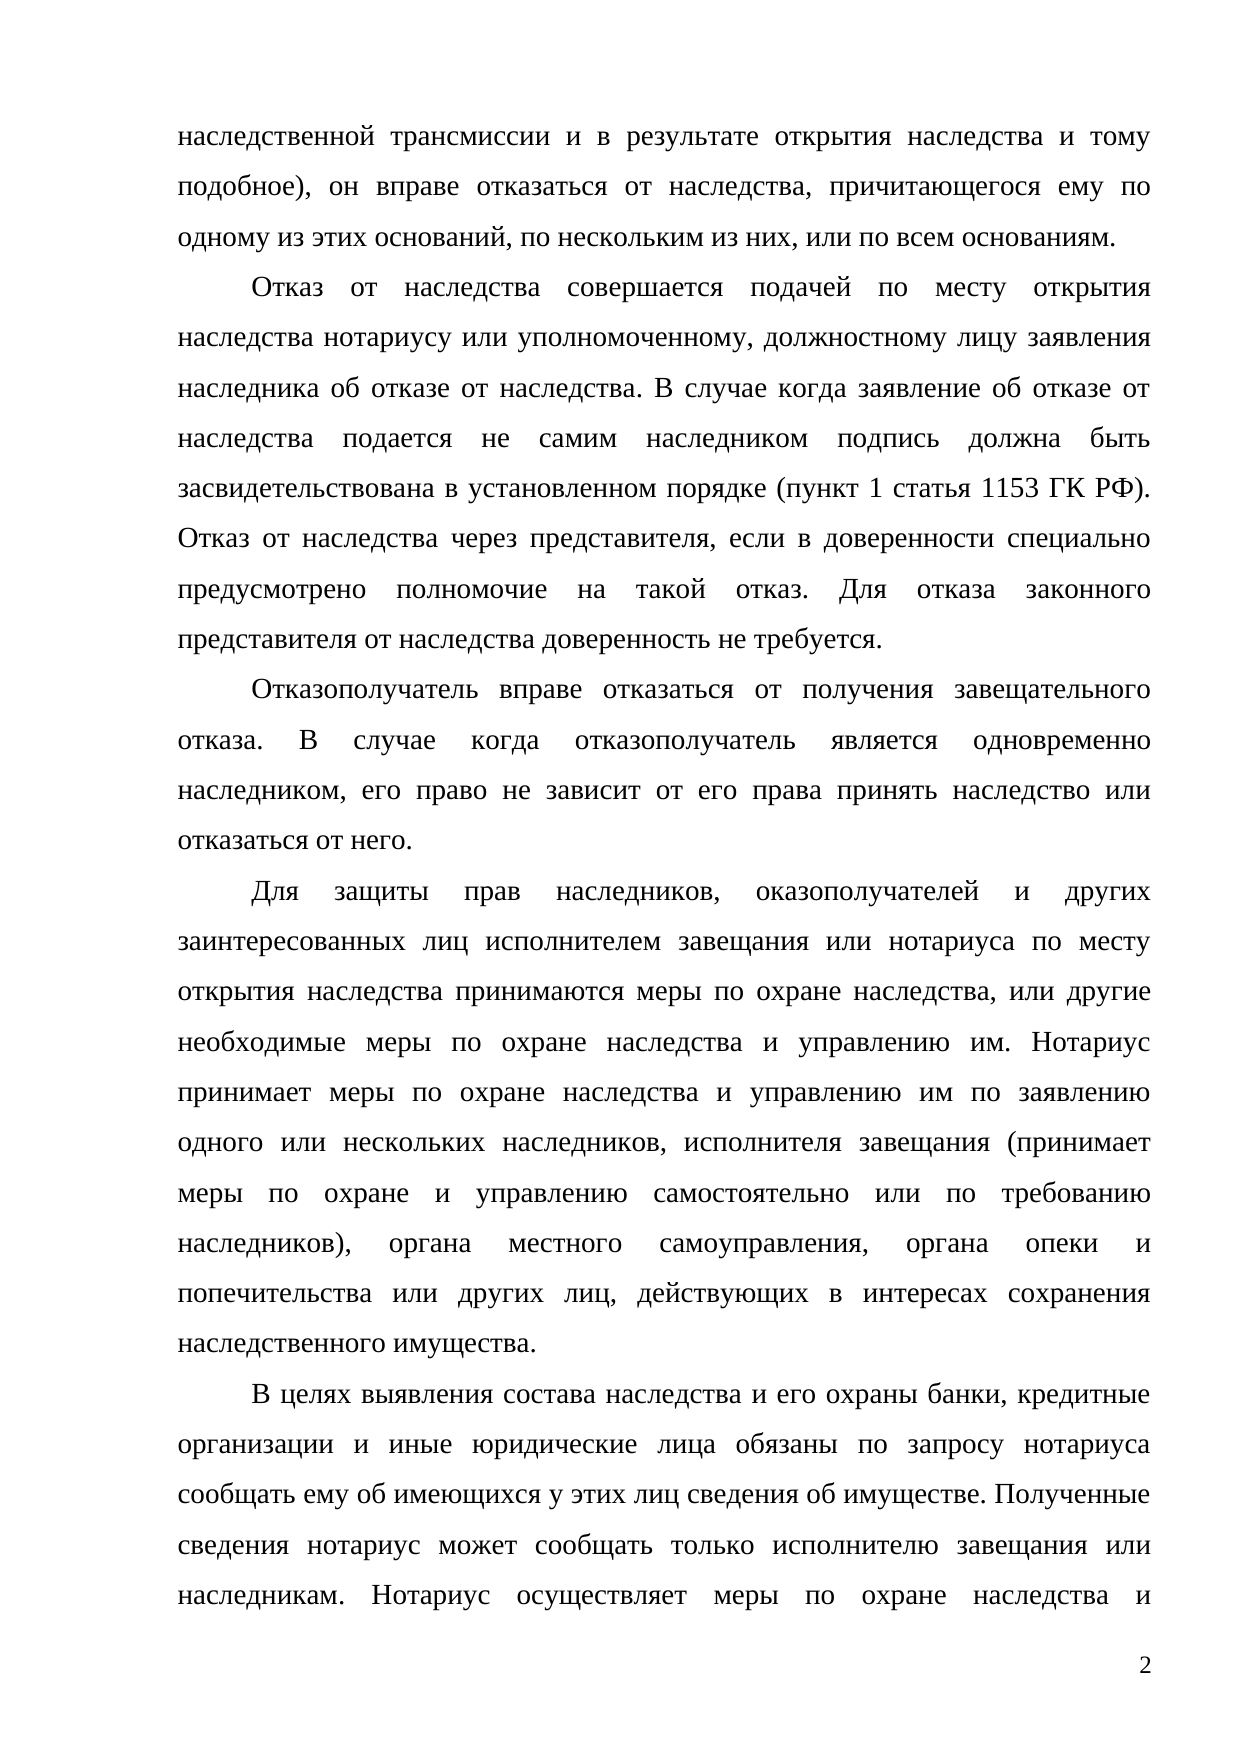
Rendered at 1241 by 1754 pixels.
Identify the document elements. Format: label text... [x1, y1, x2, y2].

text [177, 1376, 1152, 1611]
text Отказополучатель вправе отказаться от получения завещательного отказа. В случае когда отказополучатель является одновременно наследником, его право не зависит от его права принять наследство или отказаться от него. [177, 672, 1152, 856]
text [177, 118, 1152, 252]
text Для защиты прав наследников, оказополучателей и других заинтересованных лиц исполнителем завещания или нотариуса по месту открытия наследства принимаются меры по охране наследства, или другие необходимые меры по охране наследства и управлению им. Нотариус принимает меры по охране наследства и управлению им по заявлению одного или нескольких наследников, исполнителя завещания (принимает меры по охране и управлению самостоятельно или по требованию наследников), органа местного самоуправления, органа опеки и попечительства или других лиц, действующих в интересах сохранения наследственного имущества. [177, 873, 1152, 1359]
text Отказ от наследства совершается подачей по месту открытия наследства нотариусу или уполномоченному, должностному лицу заявления наследника об отказе от наследства. В случае когда заявление об отказе от наследства подается не самим наследником подпись должна быть засвидетельствована в установленном порядке (пункт 1 статья 1153 ГК РФ). Отказ от наследства через представителя, если в доверенности специально предусмотрено полномочие на такой отказ. Для отказа законного представителя от наследства доверенность не требуется. [177, 269, 1152, 655]
